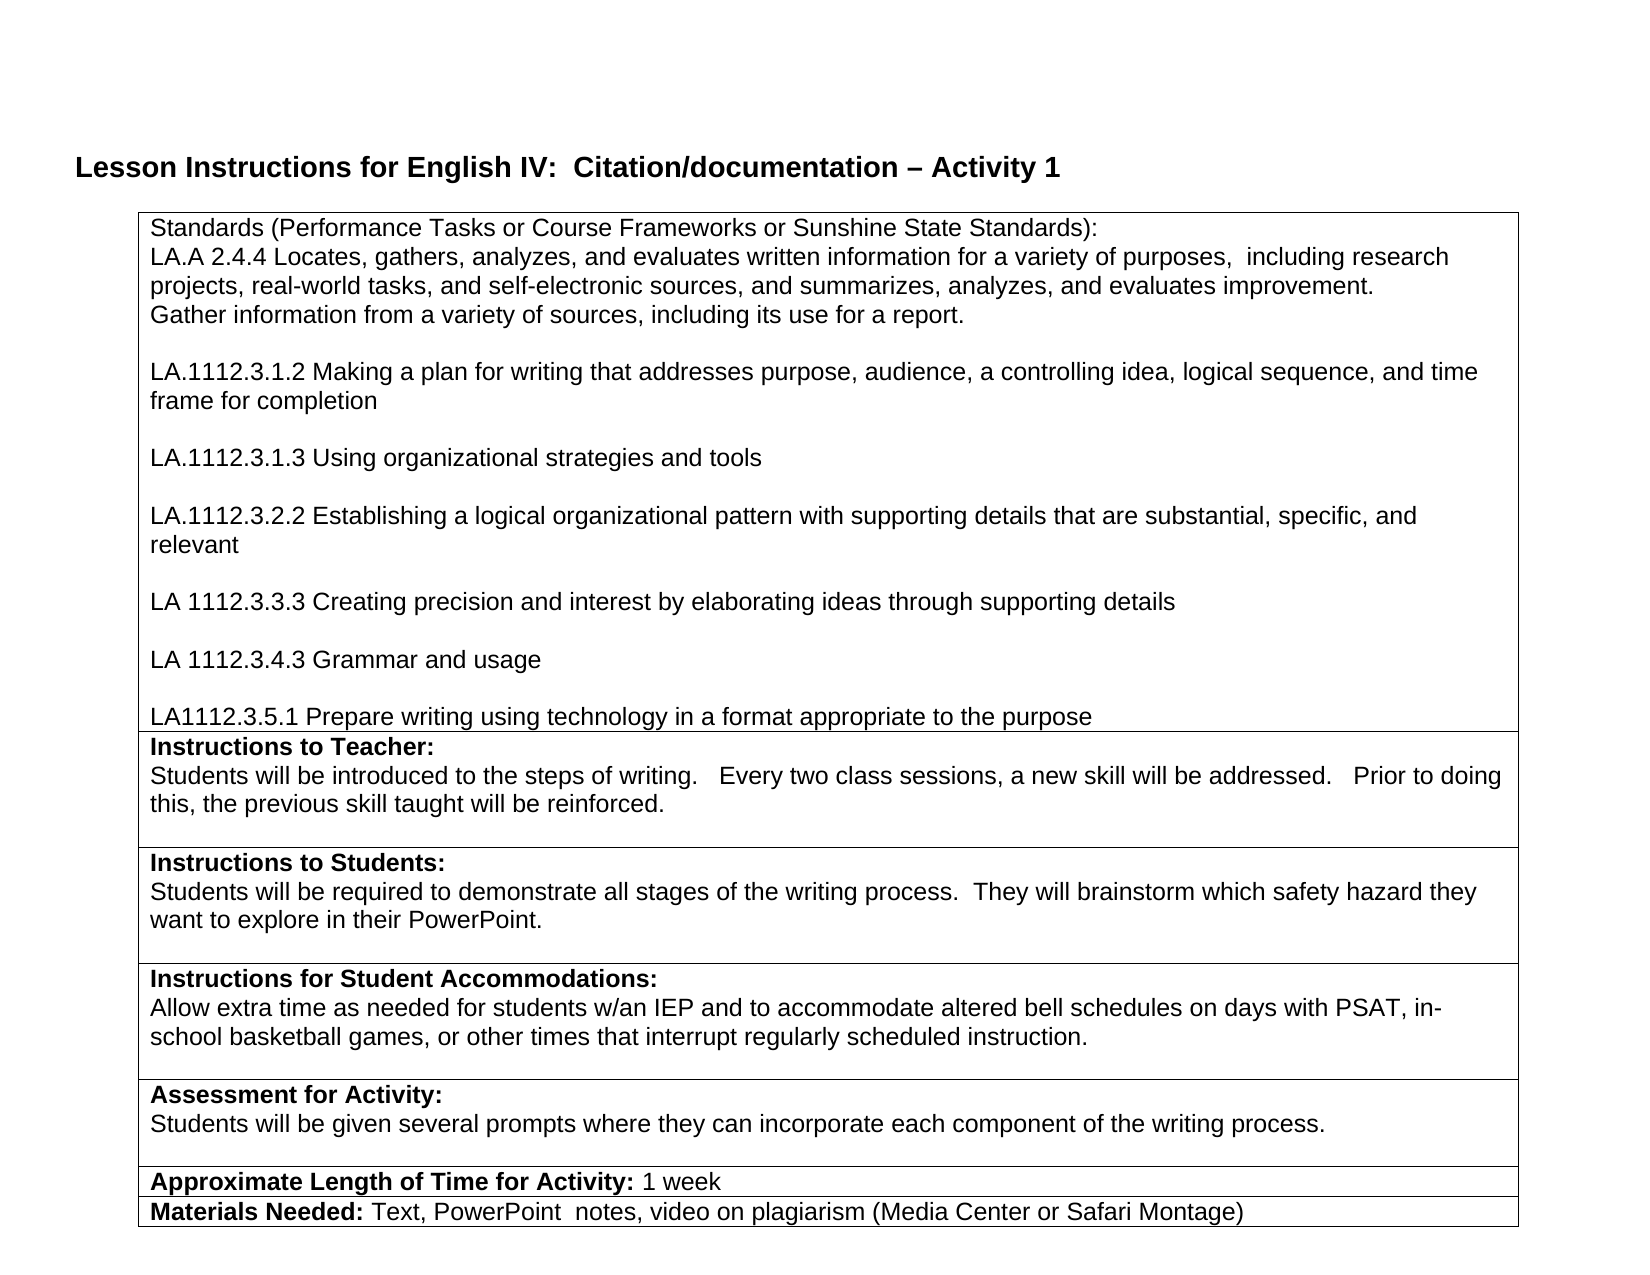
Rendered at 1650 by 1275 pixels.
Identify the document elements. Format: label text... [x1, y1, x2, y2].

table_cell Assessment for Activity: Students will be given several prompts where they can incorporate each component of the writing process. [139, 1080, 1518, 1166]
table_cell Instructions to Students: Students will be required to demonstrate all stages of the writing process. They will brainstorm which safety hazard they want to explore in their PowerPoint. [139, 848, 1518, 963]
table_cell Materials Needed: Text, PowerPoint notes, video on plagiarism (Media Center or Safari Montage) [139, 1197, 1518, 1226]
table_cell Instructions for Student Accommodations: Allow extra time as needed for students w/an IEP and to accommodate altered bell schedules on days with PSAT, in-school basketball games, or other times that interrupt regularly scheduled instruction. [139, 964, 1518, 1079]
table_cell Approximate Length of Time for Activity: 1 week [139, 1167, 1518, 1196]
table_cell Instructions to Teacher: Students will be introduced to the steps of writing. Every two class sessions, a new skill will be addressed. Prior to doing this, the previous skill taught will be reinforced. [139, 732, 1518, 847]
table_header Standards (Performance Tasks or Course Frameworks or Sunshine State Standards): LA.A 2.4.4 Locates, gathers, analyzes, and evaluates written information for a variety of purposes, including research projects, real-world tasks, and self-electronic sources, and summarizes, analyzes, and evaluates improvement. Gather information from a variety of sources, including its use for a report. LA.1112.3.1.2 Making a plan for writing that addresses purpose, audience, a controlling idea, logical sequence, and time frame for completion LA.1112.3.1.3 Using organizational strategies and tools LA.1112.3.2.2 Establishing a logical organizational pattern with supporting details that are substantial, specific, and relevant LA 1112.3.3.3 Creating precision and interest by elaborating ideas through supporting details LA 1112.3.4.3 Grammar and usage LA1112.3.5.1 Prepare writing using technology in a format appropriate to the purpose [139, 213, 1518, 731]
text Lesson Instructions for English IV: Citation/documentation – Activity 1 [75, 150, 1500, 183]
